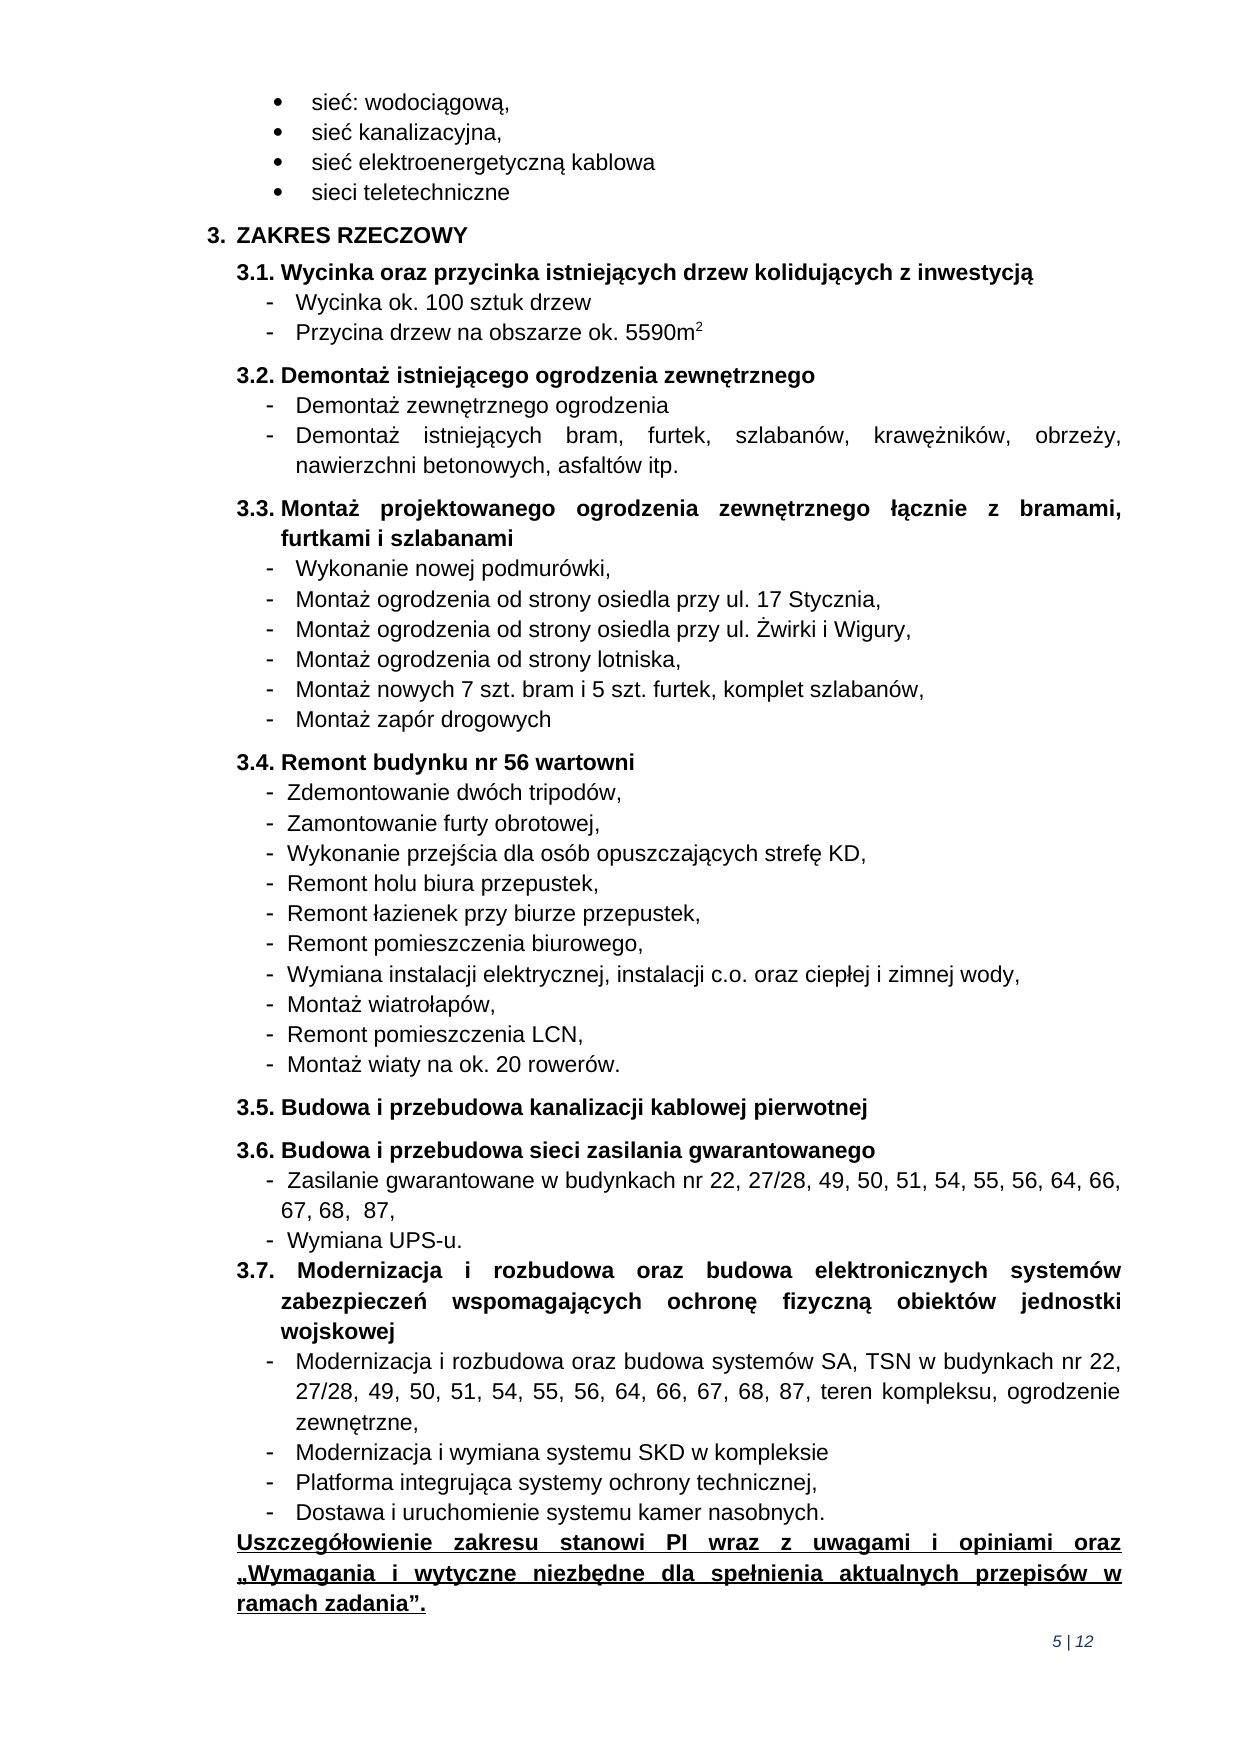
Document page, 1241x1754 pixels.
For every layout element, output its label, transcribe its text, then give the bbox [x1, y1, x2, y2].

list sieci teletechniczne [274, 179, 1122, 206]
list Montaż zapór drogowych [266, 706, 1122, 733]
text 3.4. Remont budynku nr 56 wartowni [236, 749, 1122, 775]
list Montaż projektowanego ogrodzenia zewnętrznego łącznie z bramami, furtkami i szlabanami [236, 495, 1122, 551]
list sieć: wodociągową, [274, 89, 1122, 115]
list Remont pomieszczenia LCN, [266, 1021, 1122, 1047]
list Montaż wiatrołapów, [266, 991, 1122, 1017]
list Remont łazienek przy biurze przepustek, [266, 900, 1122, 926]
list ZAKRES RZECZOWY [207, 222, 1122, 248]
text Uszczegółowienie zakresu stanowi PI wraz z uwagami i opiniami oraz „Wymagania i wytyczne niezbędne dla spełnienia aktualnych przepisów w ramach zadania”. [236, 1583, 1122, 1616]
list Zasilanie gwarantowane w budynkach nr 22, 27/28, 49, 50, 51, 54, 55, 56, 64, 66, 67, 68, 87, [266, 1167, 1122, 1223]
list Demontaż istniejących bram, furtek, szlabanów, krawężników, obrzeży, nawierzchni betonowych, asfaltów itp. [266, 422, 1122, 478]
list Zdemontowanie dwóch tripodów, [266, 779, 1122, 806]
list Zamontowanie furty obrotowej, [266, 809, 1122, 836]
list Montaż ogrodzenia od strony osiedla przy ul. 17 Stycznia, [266, 586, 1122, 612]
list Remont holu biura przepustek, [266, 870, 1122, 896]
list Demontaż zewnętrznego ogrodzenia [266, 392, 1122, 418]
list Wymiana UPS-u. [266, 1227, 1122, 1253]
list Platforma integrująca systemy ochrony technicznej, [266, 1469, 1122, 1495]
list Dostawa i uruchomienie systemu kamer nasobnych. [266, 1499, 1122, 1525]
list Montaż nowych 7 szt. bram i 5 szt. furtek, komplet szlabanów, [266, 676, 1122, 702]
list Modernizacja i wymiana systemu SKD w kompleksie [266, 1439, 1122, 1465]
list Demontaż istniejącego ogrodzenia zewnętrznego [236, 362, 1122, 388]
text Uszczegółowienie zakresu stanowi PI wraz z uwagami i opiniami oraz „Wymagania i wytyczne niezbędne dla spełnienia aktualnych przepisów w ramach zadania”. [236, 1529, 1122, 1552]
list Modernizacja i rozbudowa oraz budowa systemów SA, TSN w budynkach nr 22, 27/28, 49, 50, 51, 54, 55, 56, 64, 66, 67, 68, 87, teren kompleksu, ogrodzenie zewnętrzne, [266, 1348, 1122, 1435]
text Uszczegółowienie zakresu stanowi PI wraz z uwagami i opiniami oraz „Wymagania i wytyczne niezbędne dla spełnienia aktualnych przepisów w ramach zadania”. [236, 1553, 1122, 1582]
list Wycinka ok. 100 sztuk drzew [266, 289, 1122, 315]
list sieć elektroenergetyczną kablowa [274, 149, 1122, 175]
list Wykonanie nowej podmurówki, [266, 555, 1122, 582]
list Wycinka oraz przycinka istniejących drzew kolidujących z inwestycją [236, 258, 1122, 285]
list Montaż ogrodzenia od strony osiedla przy ul. Żwirki i Wigury, [266, 616, 1122, 642]
list Wykonanie przejścia dla osób opuszczających strefę KD, [266, 840, 1122, 866]
list sieć kanalizacyjna, [274, 119, 1122, 145]
text 3.5. Budowa i przebudowa kanalizacji kablowej pierwotnej [236, 1094, 1122, 1120]
list Montaż ogrodzenia od strony lotniska, [266, 646, 1122, 672]
list Przycina drzew na obszarze ok. 5590m2 [266, 319, 1122, 345]
list Remont pomieszczenia biurowego, [266, 930, 1122, 957]
text 3.6. Budowa i przebudowa sieci zasilania gwarantowanego [236, 1137, 1122, 1163]
list Wymiana instalacji elektrycznej, instalacji c.o. oraz ciepłej i zimnej wody, [266, 961, 1122, 987]
list Montaż wiaty na ok. 20 rowerów. [266, 1051, 1122, 1077]
text 3.7. Modernizacja i rozbudowa oraz budowa elektronicznych systemów zabezpieczeń wspomagających ochronę fizyczną obiektów jednostki wojskowej [236, 1257, 1122, 1344]
